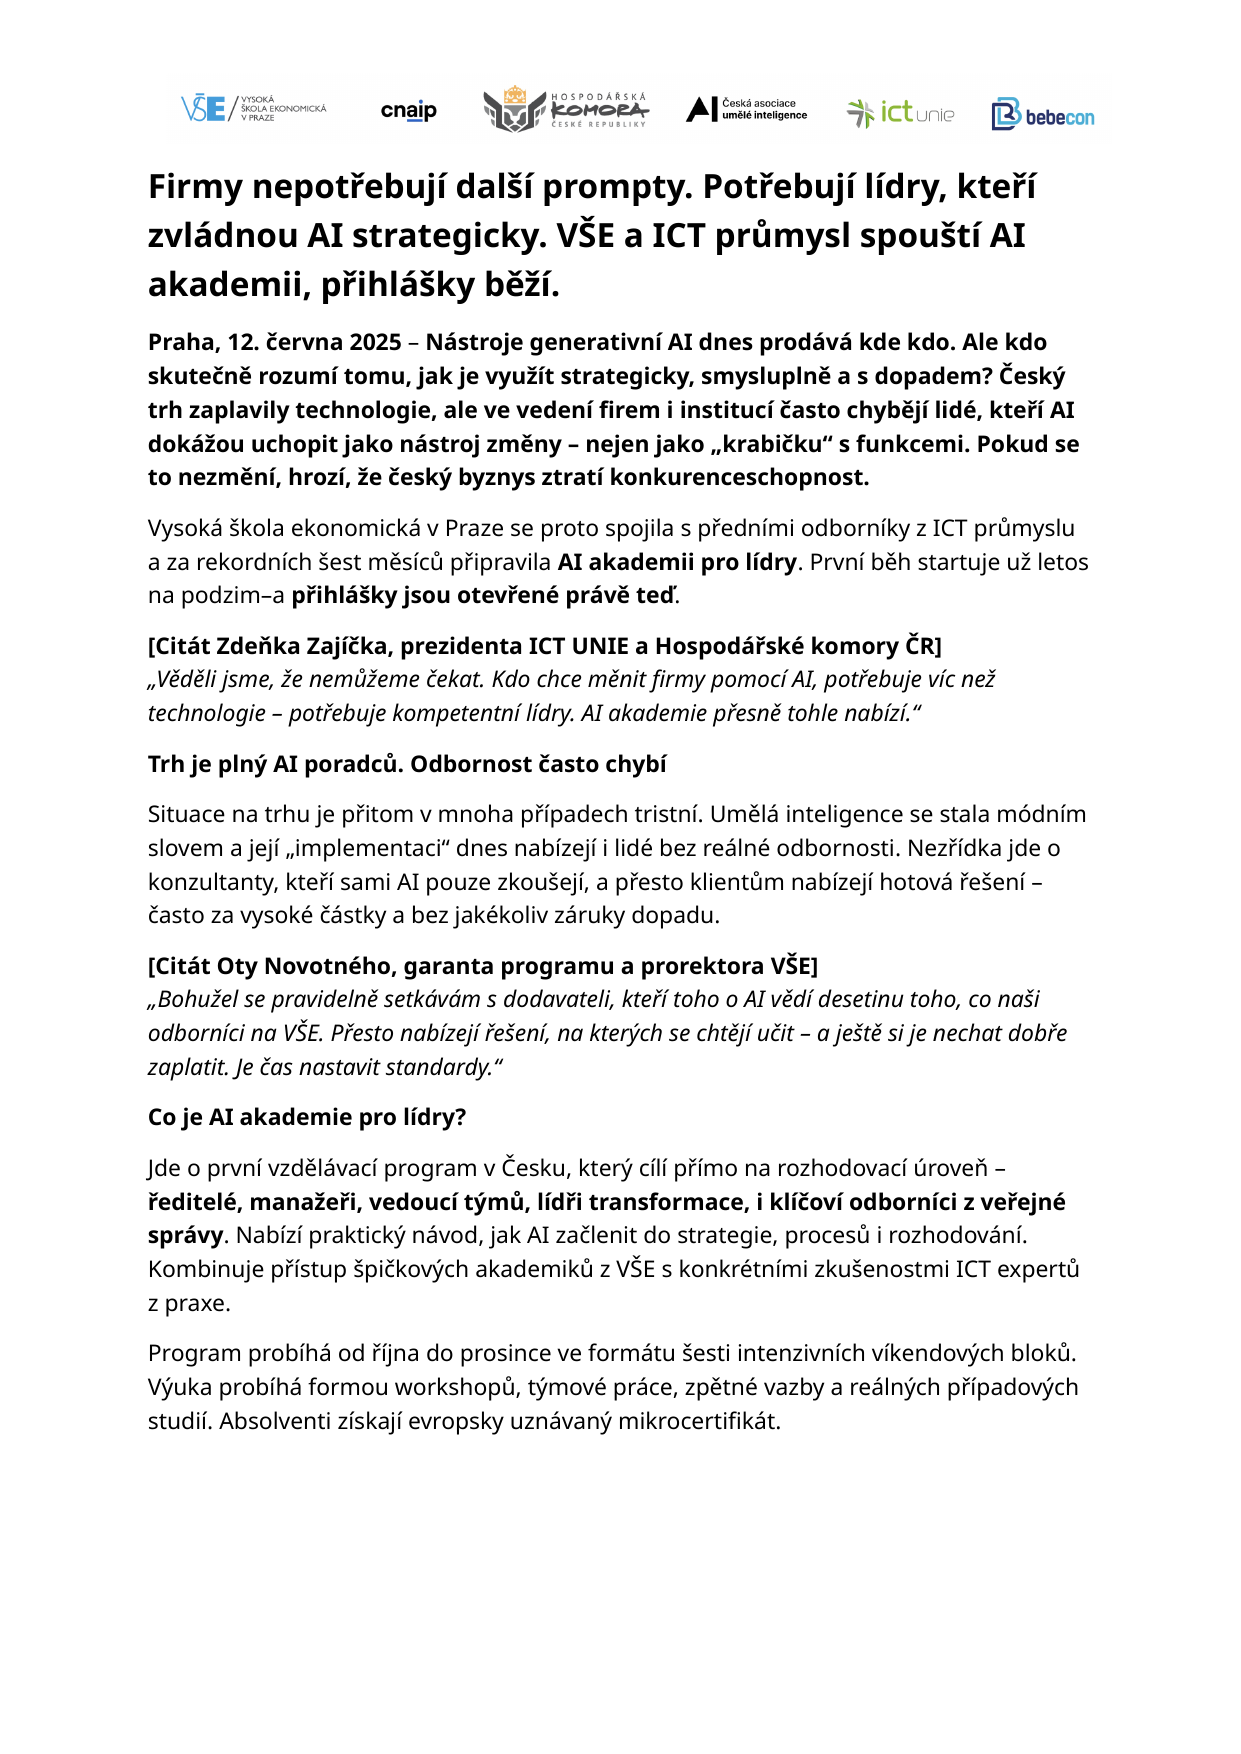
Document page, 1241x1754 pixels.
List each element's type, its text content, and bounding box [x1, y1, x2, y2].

text Co je AI akademie pro lídry? [148, 1101, 1093, 1133]
text Jde o první vzdělávací program v Česku, který cílí přímo na rozhodovací úroveň – ředitelé, manažeři, vedoucí týmů, lídři transformace, i klíčoví odborníci z veřejné správy. Nabízí praktický návod, jak AI začlenit do strategie, procesů i rozhodování. Kombinuje přístup špičkových akademiků z VŠE s konkrétními zkušenostmi ICT expertů z praxe. [148, 1152, 1093, 1318]
text Program probíhá od října do prosince ve formátu šesti intenzivních víkendových bloků. Výuka probíhá formou workshopů, týmové práce, zpětné vazby a reálných případových studií. Absolventi získají evropsky uznávaný mikrocertifikát. [148, 1337, 1093, 1436]
text [Citát Zdeňka Zajíčka, prezidenta ICT UNIE a Hospodářské komory ČR] „Věděli jsme, že nemůžeme čekat. Kdo chce měnit firmy pomocí AI, potřebuje víc než technologie – potřebuje kompetentní lídry. AI akademie přesně tohle nabízí.“ [148, 630, 1093, 728]
text Praha, 12. června 2025 – Nástroje generativní AI dnes prodává kde kdo. Ale kdo skutečně rozumí tomu, jak je využít strategicky, smysluplně a s dopadem? Český trh zaplavily technologie, ale ve vedení firem i institucí často chybějí lidé, kteří AI dokážou uchopit jako nástroj změny – nejen jako „krabičku“ s funkcemi. Pokud se to nezmění, hrozí, že český byznys ztratí konkurenceschopnost. [148, 326, 1093, 493]
text Situace na trhu je přitom v mnoha případech tristní. Umělá inteligence se stala módním slovem a její „implementaci“ dnes nabízejí i lidé bez reálné odbornosti. Nezřídka jde o konzultanty, kteří sami AI pouze zkoušejí, a přesto klientům nabízejí hotová řešení – často za vysoké částky a bez jakékoliv záruky dopadu. [148, 798, 1093, 931]
text [Citát Oty Novotného, garanta programu a prorektora VŠE] „Bohužel se pravidelně setkávám s dodavateli, kteří toho o AI vědí desetinu toho, co naši odborníci na VŠE. Přesto nabízejí řešení, na kterých se chtějí učit – a ještě si je nechat dobře zaplatit. Je čas nastavit standardy.“ [148, 950, 1093, 1082]
text Trh je plný AI poradců. Odbornost často chybí [148, 748, 1093, 779]
text Firmy nepotřebují další prompty. Potřebují lídry, kteří zvládnou AI strategicky. VŠE a ICT průmysl spouští AI akademii, přihlášky běží. [148, 163, 1093, 306]
text Vysoká škola ekonomická v Praze se proto spojila s předními odborníky z ICT průmyslu a za rekordních šest měsíců připravila AI akademii pro lídry. První běh startuje už letos na podzim–a přihlášky jsou otevřené právě teď. [148, 512, 1093, 611]
